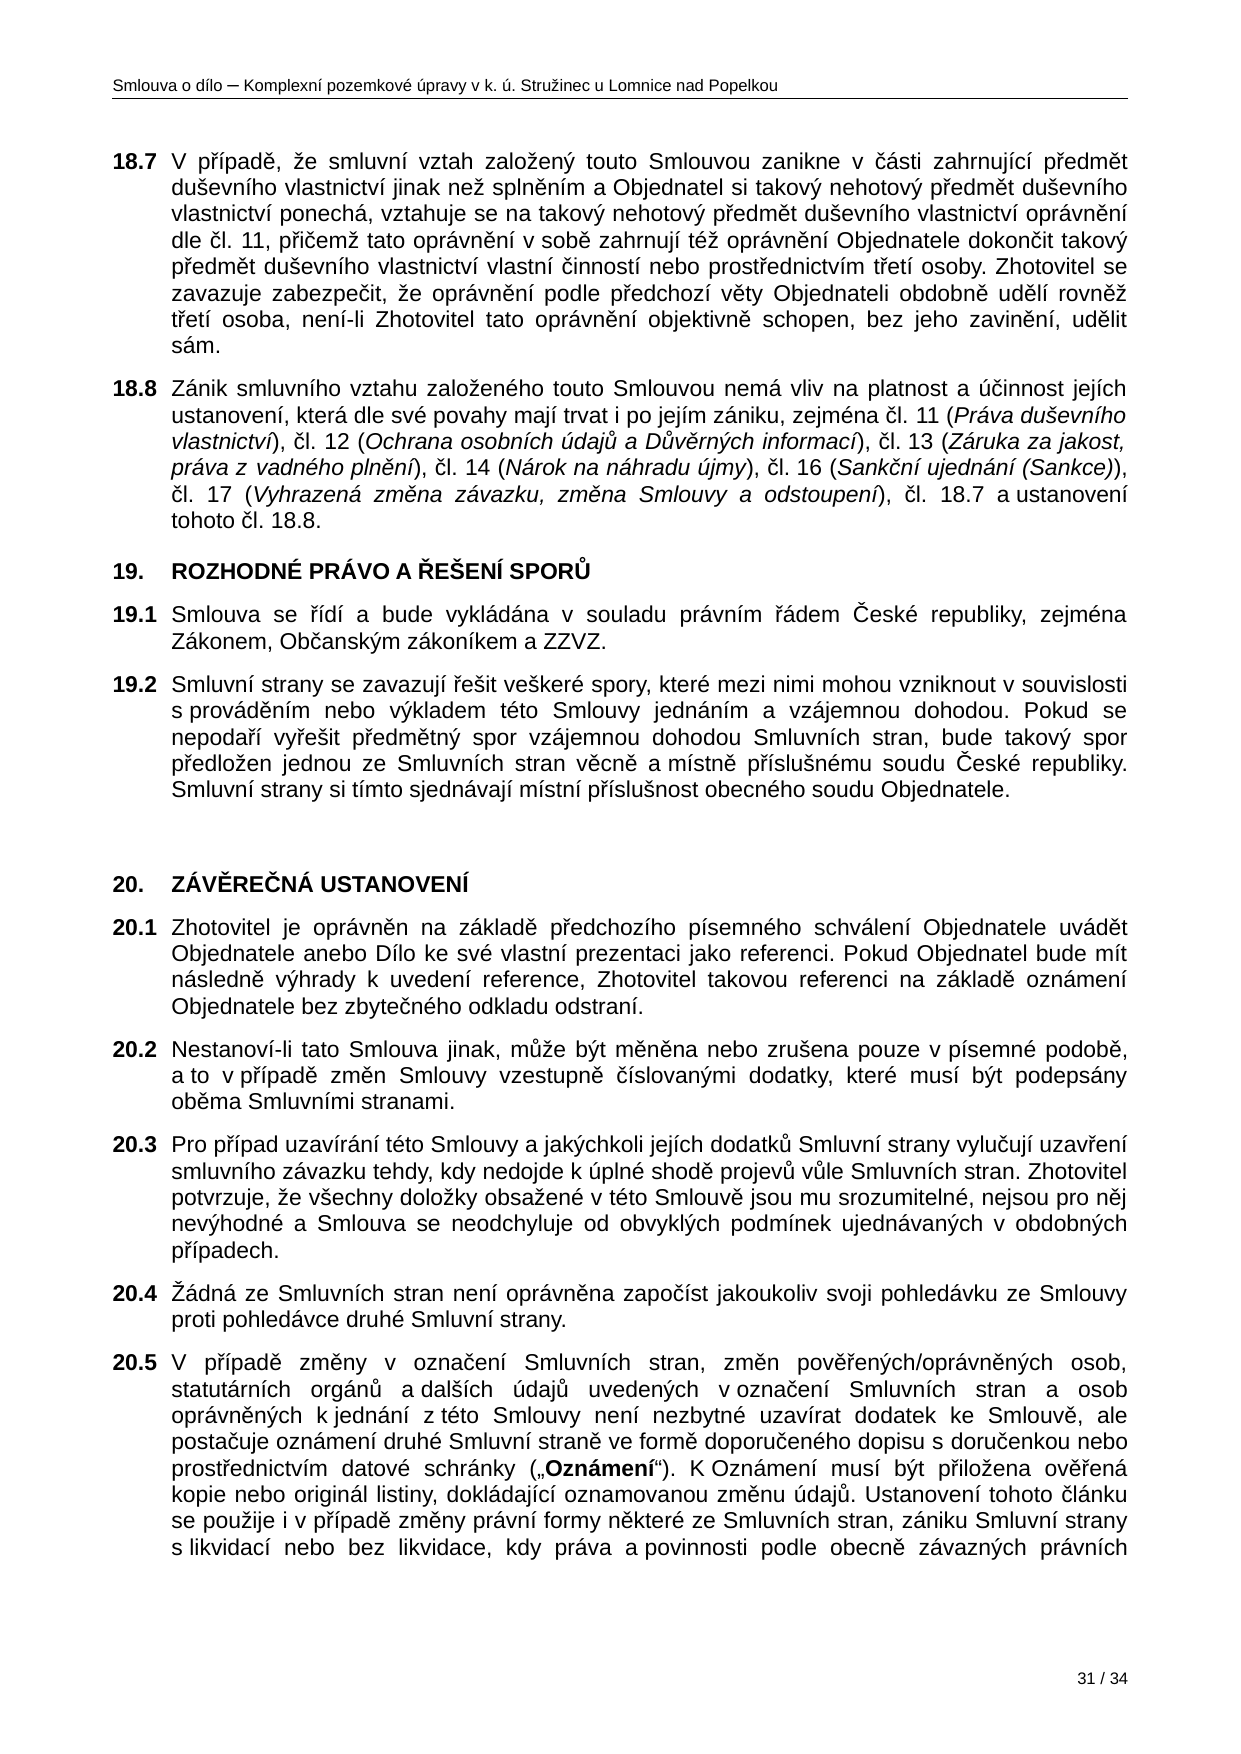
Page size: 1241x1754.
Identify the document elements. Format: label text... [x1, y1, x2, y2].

text Závěrečná ustanovení [112, 871, 1128, 897]
text Zánik smluvního vztahu založeného touto Smlouvou nemá vliv na platnost a účinnost jejích ustanovení, která dle své povahy mají trvat i po jejím zániku, zejména čl. 11 (Práva duševního vlastnictví), čl. 12 (Ochrana osobních údajů a Důvěrných informací), čl. 13 (Záruka za jakost, práva z vadného plnění), čl. 14 (Nárok na náhradu újmy), čl. 16 (Sankční ujednání (Sankce)), čl. 17 (Vyhrazená změna závazku, změna Smlouvy a odstoupení), čl. 18.7 a ustanovení tohoto čl. 18.8. [112, 375, 1128, 533]
text Pro případ uzavírání této Smlouvy a jakýchkoli jejích dodatků Smluvní strany vylučují uzavření smluvního závazku tehdy, kdy nedojde k úplné shodě projevů vůle Smluvních stran. Zhotovitel potvrzuje, že všechny doložky obsažené v této Smlouvě jsou mu srozumitelné, nejsou pro něj nevýhodné a Smlouva se neodchyluje od obvyklých podmínek ujednávaných v obdobných případech. [112, 1131, 1128, 1263]
text Žádná ze Smluvních stran není oprávněna započíst jakoukoliv svoji pohledávku ze Smlouvy proti pohledávce druhé Smluvní strany. [112, 1280, 1128, 1332]
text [112, 1349, 1128, 1560]
text Zhotovitel je oprávněn na základě předchozího písemného schválení Objednatele uvádět Objednatele anebo Dílo ke své vlastní prezentaci jako referenci. Pokud Objednatel bude mít následně výhrady k uvedení reference, Zhotovitel takovou referenci na základě oznámení Objednatele bez zbytečného odkladu odstraní. [112, 913, 1128, 1019]
text V případě, že smluvní vztah založený touto Smlouvou zanikne v části zahrnující předmět duševního vlastnictví jinak než splněním a Objednatel si takový nehotový předmět duševního vlastnictví ponechá, vztahuje se na takový nehotový předmět duševního vlastnictví oprávnění dle čl. 11, přičemž tato oprávnění v sobě zahrnují též oprávnění Objednatele dokončit takový předmět duševního vlastnictví vlastní činností nebo prostřednictvím třetí osoby. Zhotovitel se zavazuje zabezpečit, že oprávnění podle předchozí věty Objednateli obdobně udělí rovněž třetí osoba, není-li Zhotovitel tato oprávnění objektivně schopen, bez jeho zavinění, udělit sám. [112, 148, 1128, 358]
text Rozhodné právo a řešení sporů [112, 558, 1128, 585]
text Nestanoví-li tato Smlouva jinak, může být měněna nebo zrušena pouze v písemné podobě, a to v případě změn Smlouvy vzestupně číslovanými dodatky, které musí být podepsány oběma Smluvními stranami. [112, 1036, 1128, 1115]
text Smluvní strany se zavazují řešit veškeré spory, které mezi nimi mohou vzniknout v souvislosti s prováděním nebo výkladem této Smlouvy jednáním a vzájemnou dohodou. Pokud se nepodaří vyřešit předmětný spor vzájemnou dohodou Smluvních stran, bude takový spor předložen jednou ze Smluvních stran věcně a místně příslušnému soudu České republiky. Smluvní strany si tímto sjednávají místní příslušnost obecného soudu Objednatele. [112, 671, 1128, 802]
text Smlouva se řídí a bude vykládána v souladu právním řádem České republiky, zejména Zákonem, Občanským zákoníkem a ZZVZ. [112, 601, 1128, 654]
